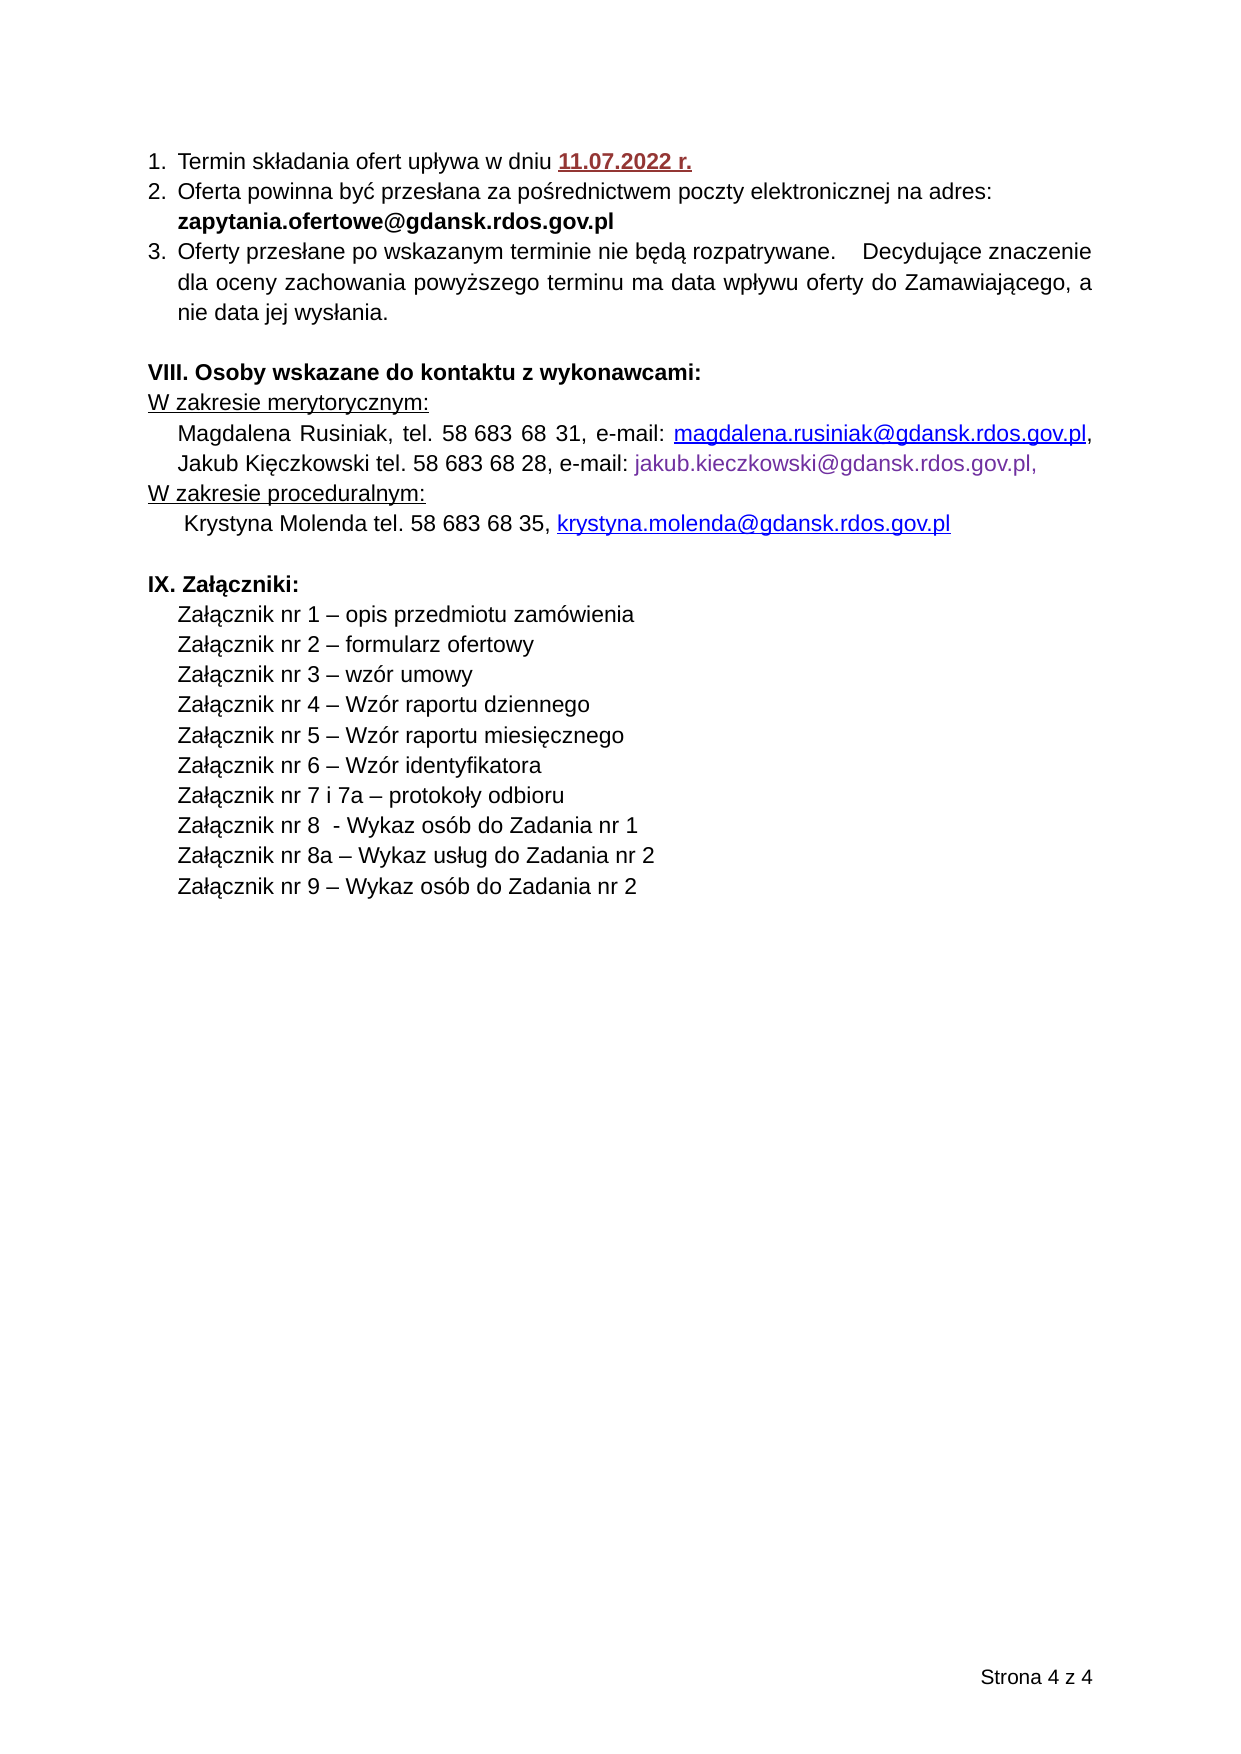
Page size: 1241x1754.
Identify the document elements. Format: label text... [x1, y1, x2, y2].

text Krystyna Molenda tel. 58 683 68 35, krystyna.molenda@gdansk.rdos.gov.pl [148, 510, 1093, 536]
text W zakresie proceduralnym: [148, 480, 1093, 506]
text Załącznik nr 6 – Wzór identyfikatora [177, 752, 1093, 778]
list Oferty przesłane po wskazanym terminie nie będą rozpatrywane. Decydujące znaczenie dla oceny zachowania powyższego terminu ma data wpływu oferty do Zamawiającego, a nie data jej wysłania. [148, 238, 1093, 325]
text zapytania.ofertowe@gdansk.rdos.gov.pl [177, 208, 1093, 234]
text Załącznik nr 3 – wzór umowy [177, 661, 1093, 687]
text VIII. Osoby wskazane do kontaktu z wykonawcami: [148, 359, 1093, 385]
text Załącznik nr 2 – formularz ofertowy [177, 631, 1093, 657]
text Załącznik nr 4 – Wzór raportu dziennego [177, 691, 1093, 718]
text W zakresie merytorycznym: [148, 389, 1093, 416]
text Załącznik nr 8a – Wykaz usług do Zadania nr 2 [177, 842, 1093, 869]
list Oferta powinna być przesłana za pośrednictwem poczty elektronicznej na adres: [148, 178, 1093, 204]
text Załącznik nr 9 – Wykaz osób do Zadania nr 2 [177, 873, 1093, 899]
text IX. Załączniki: [148, 571, 1093, 597]
text Załącznik nr 7 i 7a – protokoły odbioru [177, 782, 1093, 808]
text Załącznik nr 5 – Wzór raportu miesięcznego [177, 722, 1093, 748]
text Załącznik nr 8 - Wykaz osób do Zadania nr 1 [177, 812, 1093, 838]
text Magdalena Rusiniak, tel. 58 683 68 31, e-mail: magdalena.rusiniak@gdansk.rdos.gov.pl, Jakub Kięczkowski tel. 58 683 68 28, e-mail: jakub.kieczkowski@gdansk.rdos.gov.pl, [148, 419, 1093, 476]
list Termin składania ofert upływa w dniu 11.07.2022 r. [148, 148, 1093, 174]
text Załącznik nr 1 – opis przedmiotu zamówienia [177, 601, 1093, 627]
